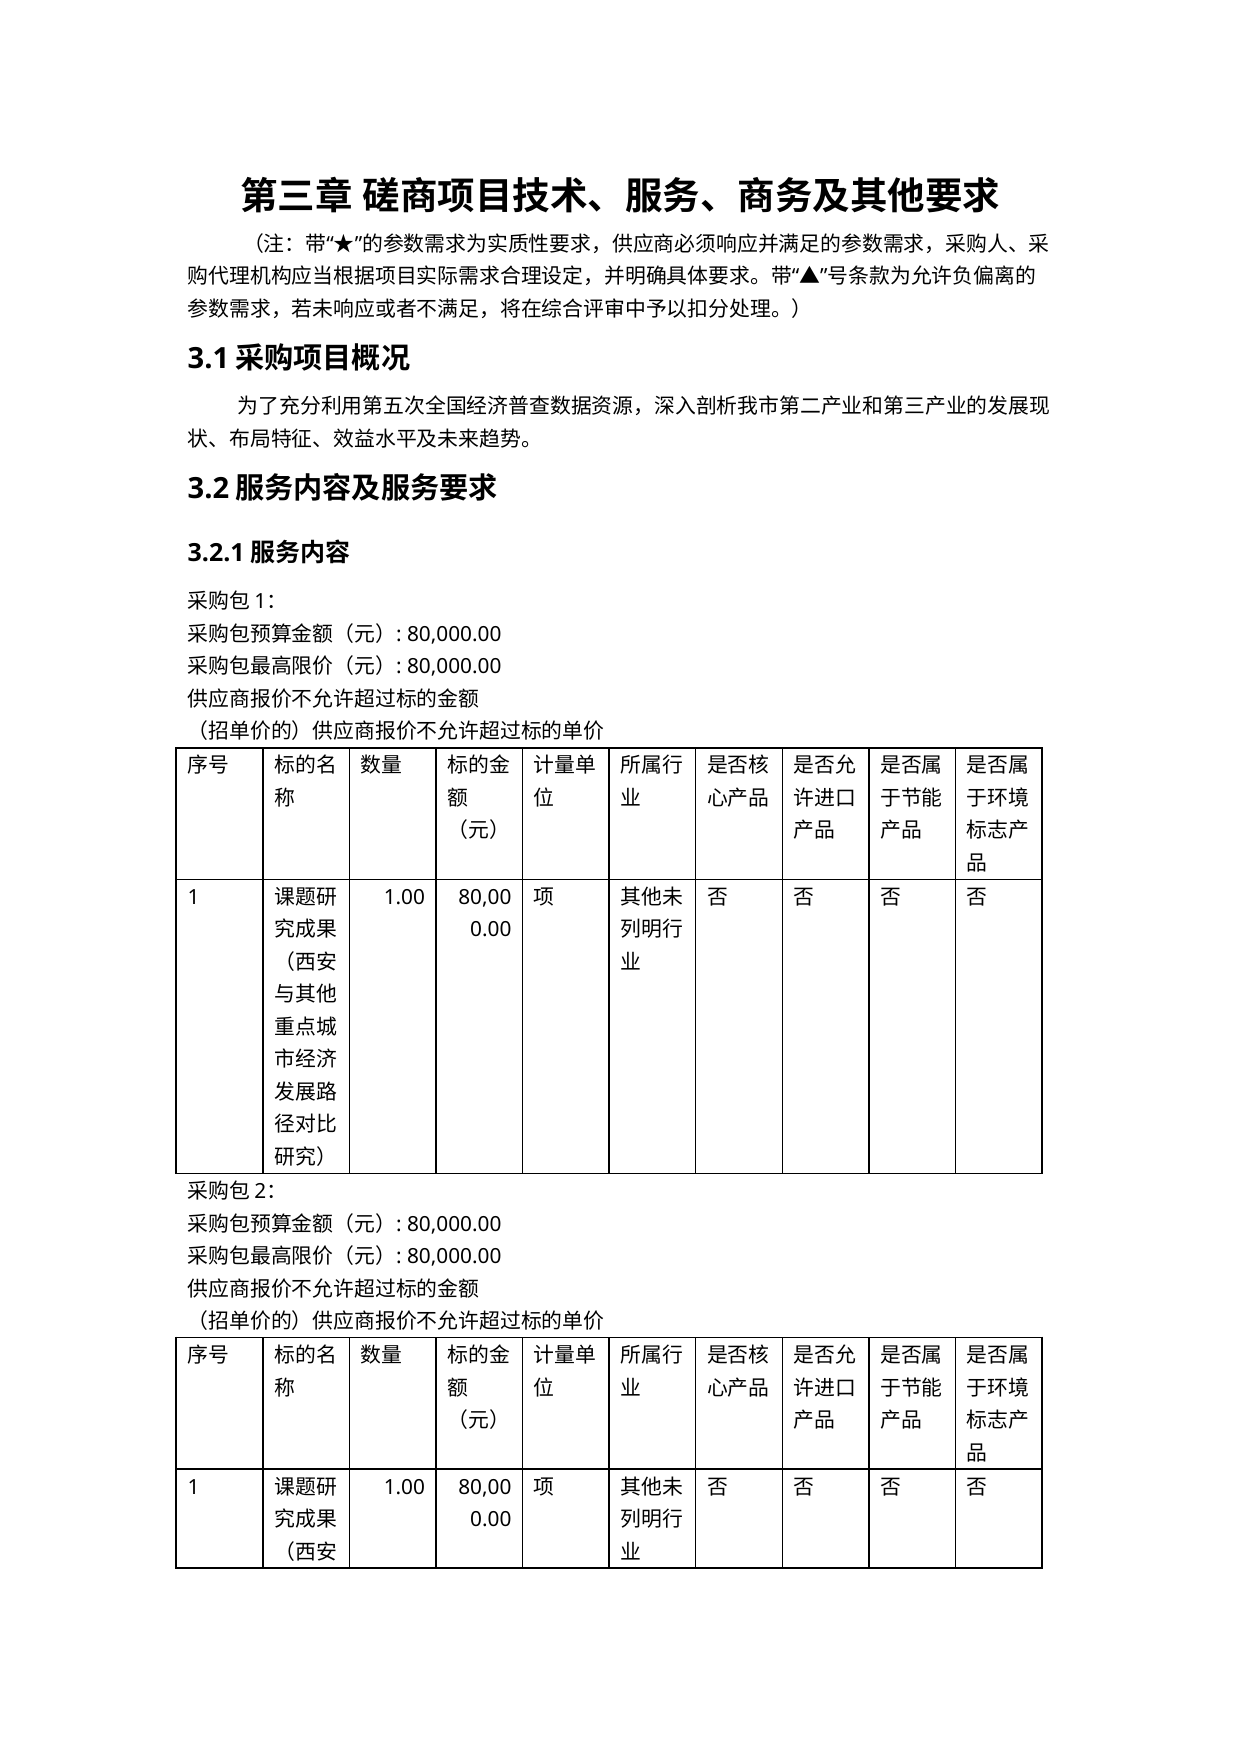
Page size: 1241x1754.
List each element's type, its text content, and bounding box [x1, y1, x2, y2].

table_header 序号 [177, 749, 262, 878]
table_cell 否 [696, 880, 782, 1173]
table_cell 否 [783, 880, 868, 1173]
table_header 标的名称 [264, 749, 349, 878]
text 供应商报价不允许超过标的金额 [187, 682, 1053, 714]
table_cell 1.00 [350, 880, 435, 1173]
table_cell 其他未列明行业 [610, 880, 695, 1173]
table_cell 80,000.00 [437, 880, 522, 1173]
table_cell 其他未列明行业 [610, 1470, 695, 1567]
table_header 标的金额 （元） [437, 1338, 522, 1468]
table_cell 否 [870, 880, 955, 1173]
table_cell 课题研究成果（西安与其他重点城市经济发展路径对比研究） [264, 880, 349, 1173]
text 供应商报价不允许超过标的金额 [187, 1272, 1053, 1304]
table_cell 否 [956, 1470, 1041, 1567]
text 采购包最高限价（元）: 80,000.00 [187, 1239, 1053, 1272]
table_header 数量 [350, 749, 435, 878]
table_header 是否属于节能产品 [870, 749, 955, 878]
text 第三章 磋商项目技术、服务、商务及其他要求 [187, 162, 1053, 227]
text 采购包预算金额（元）: 80,000.00 [187, 1207, 1053, 1239]
text 采购包2： [187, 1174, 1053, 1207]
table_header 是否属于环境标志产品 [956, 749, 1041, 878]
text （注：带“★”的参数需求为实质性要求，供应商必须响应并满足的参数需求，采购人、采购代理机构应当根据项目实际需求合理设定，并明确具体要求。带“▲”号条款为允许负偏离的参数需求，若未响应或者不满足，将在综合评审中予以扣分处理。） [187, 227, 1053, 324]
table_cell 1 [177, 880, 262, 1173]
table_header 所属行业 [610, 749, 695, 878]
table_header 数量 [350, 1338, 435, 1468]
table_header 计量单位 [523, 1338, 608, 1468]
table_cell 项 [523, 1470, 608, 1567]
text 3.1采购项目概况 [187, 324, 1053, 389]
table_cell 项 [523, 880, 608, 1173]
table_cell 1.00 [350, 1470, 435, 1567]
table_cell 80,000.00 [437, 1470, 522, 1567]
table_cell 否 [696, 1470, 782, 1567]
text （招单价的）供应商报价不允许超过标的单价 [187, 714, 1053, 747]
table_header 序号 [177, 1338, 262, 1468]
text （招单价的）供应商报价不允许超过标的单价 [187, 1304, 1053, 1337]
table_header 标的名称 [264, 1338, 349, 1468]
text 为了充分利用第五次全国经济普查数据资源，深入剖析我市第二产业和第三产业的发展现状、布局特征、效益水平及未来趋势。 [187, 389, 1053, 454]
table_cell 否 [783, 1470, 868, 1567]
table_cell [264, 1470, 349, 1567]
table_header 是否属于环境标志产品 [956, 1338, 1041, 1468]
text 采购包预算金额（元）: 80,000.00 [187, 617, 1053, 649]
table_header 标的金额 （元） [437, 749, 522, 878]
table_header 是否允许进口产品 [783, 749, 868, 878]
text 3.2服务内容及服务要求 [187, 454, 1053, 519]
table_header 是否允许进口产品 [783, 1338, 868, 1468]
table_header 是否核心产品 [696, 1338, 782, 1468]
table_header 所属行业 [610, 1338, 695, 1468]
text 3.2.1服务内容 [187, 519, 1053, 584]
text 采购包1： [187, 584, 1053, 617]
text 采购包最高限价（元）: 80,000.00 [187, 649, 1053, 682]
table_header 计量单位 [523, 749, 608, 878]
table_cell 否 [870, 1470, 955, 1567]
table_header 是否核心产品 [696, 749, 782, 878]
table_header 是否属于节能产品 [870, 1338, 955, 1468]
table_cell 否 [956, 880, 1041, 1173]
table_cell 1 [177, 1470, 262, 1567]
